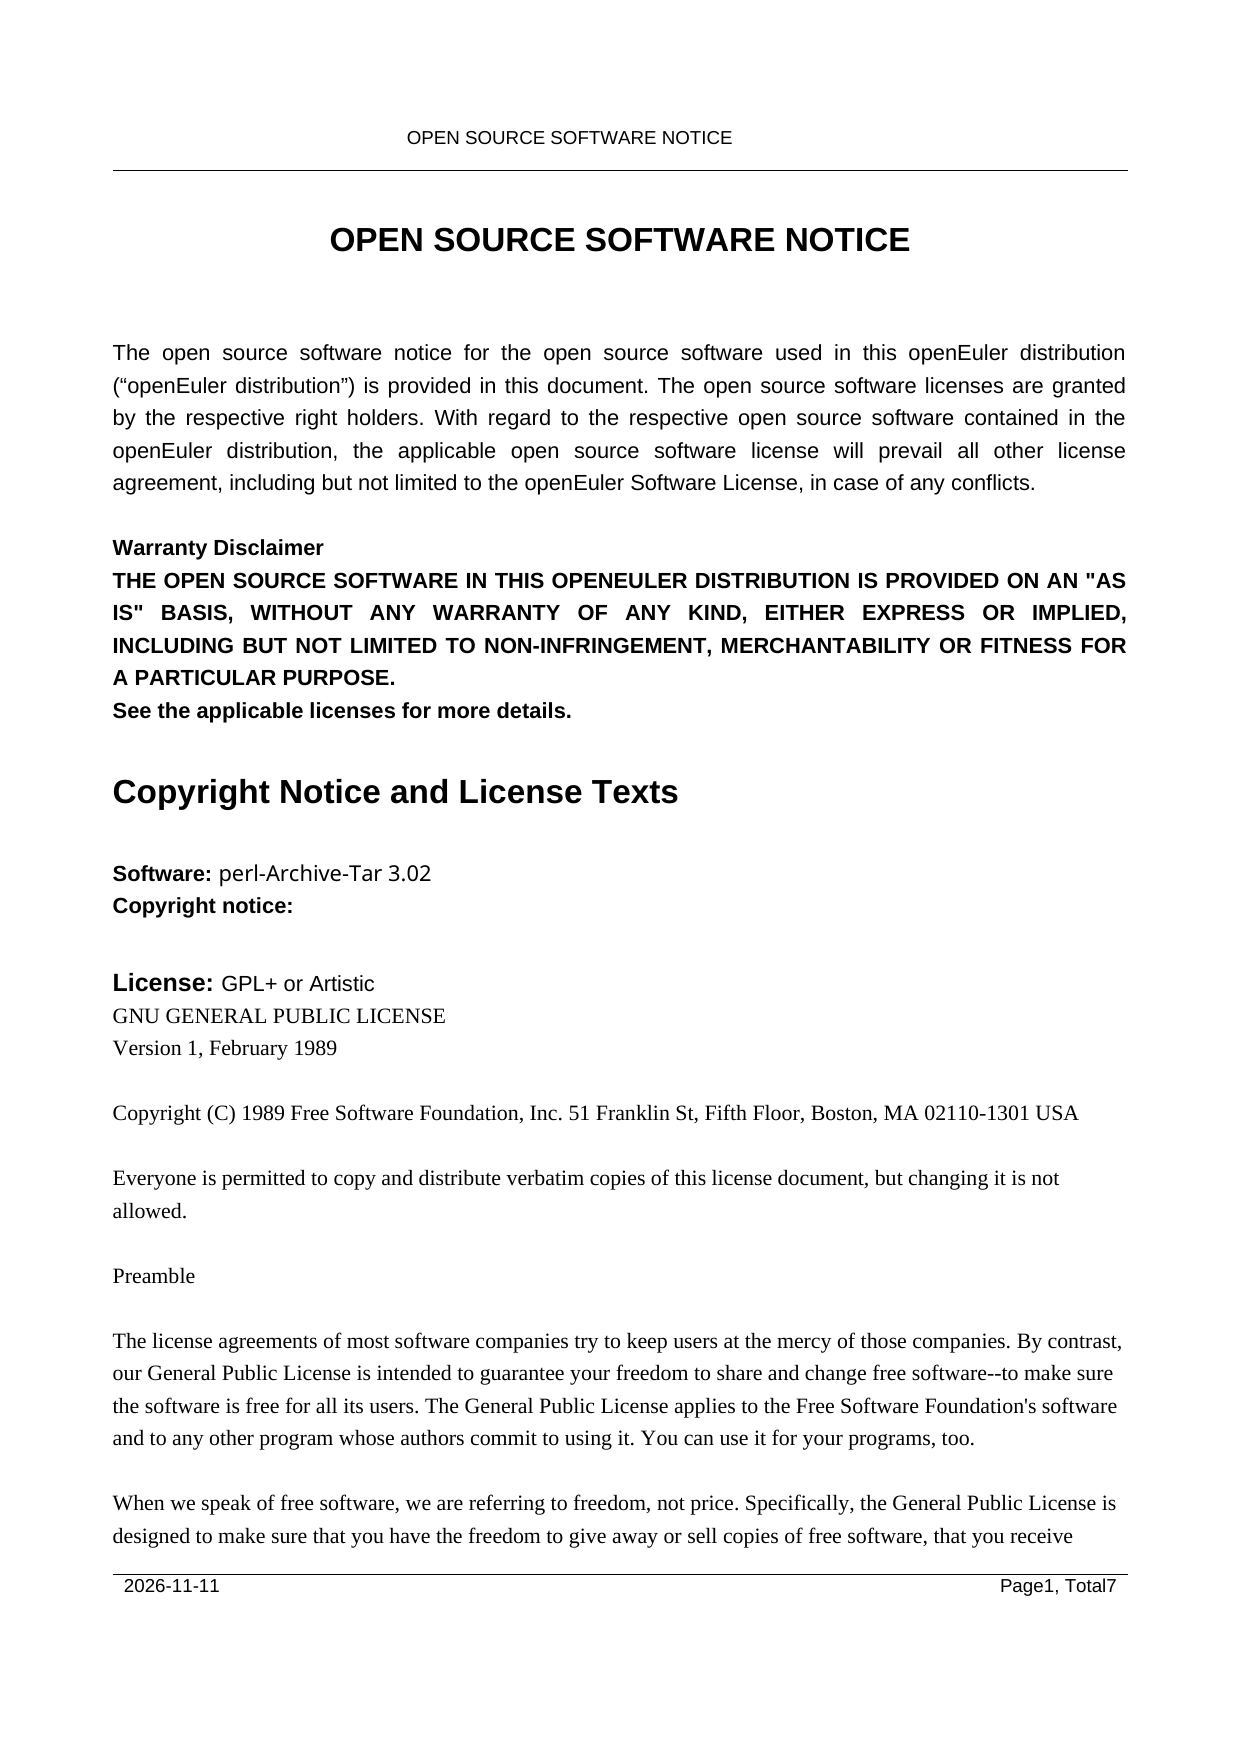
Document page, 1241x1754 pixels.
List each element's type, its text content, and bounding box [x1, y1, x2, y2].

text Copyright Notice and License Texts [112, 759, 1128, 824]
text THE OPEN SOURCE SOFTWARE IN THIS OPENEULER DISTRIBUTION IS PROVIDED ON AN "AS IS" BASIS, WITHOUT ANY WARRANTY OF ANY KIND, EITHER EXPRESS OR IMPLIED, INCLUDING BUT NOT LIMITED TO NON-INFRINGEMENT, MERCHANTABILITY OR FITNESS FOR A PARTICULAR PURPOSE. See the applicable licenses for more details. [112, 564, 1128, 726]
text The open source software notice for the open source software used in this openEuler distribution (“openEuler distribution”) is provided in this document. The open source software licenses are granted by the respective right holders. With regard to the respective open source software contained in the openEuler distribution, the applicable open source software license will prevail all other license agreement, including but not limited to the openEuler Software License, in case of any conflicts. [112, 336, 1128, 499]
text OPEN SOURCE SOFTWARE NOTICE [112, 206, 1128, 271]
text Copyright notice: [112, 889, 1128, 921]
text Warranty Disclaimer [112, 531, 1128, 564]
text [112, 999, 1128, 1551]
text License: GPL+ or Artistic [112, 966, 1128, 999]
title Software: perl-Archive-Tar 3.02 [112, 856, 1128, 889]
